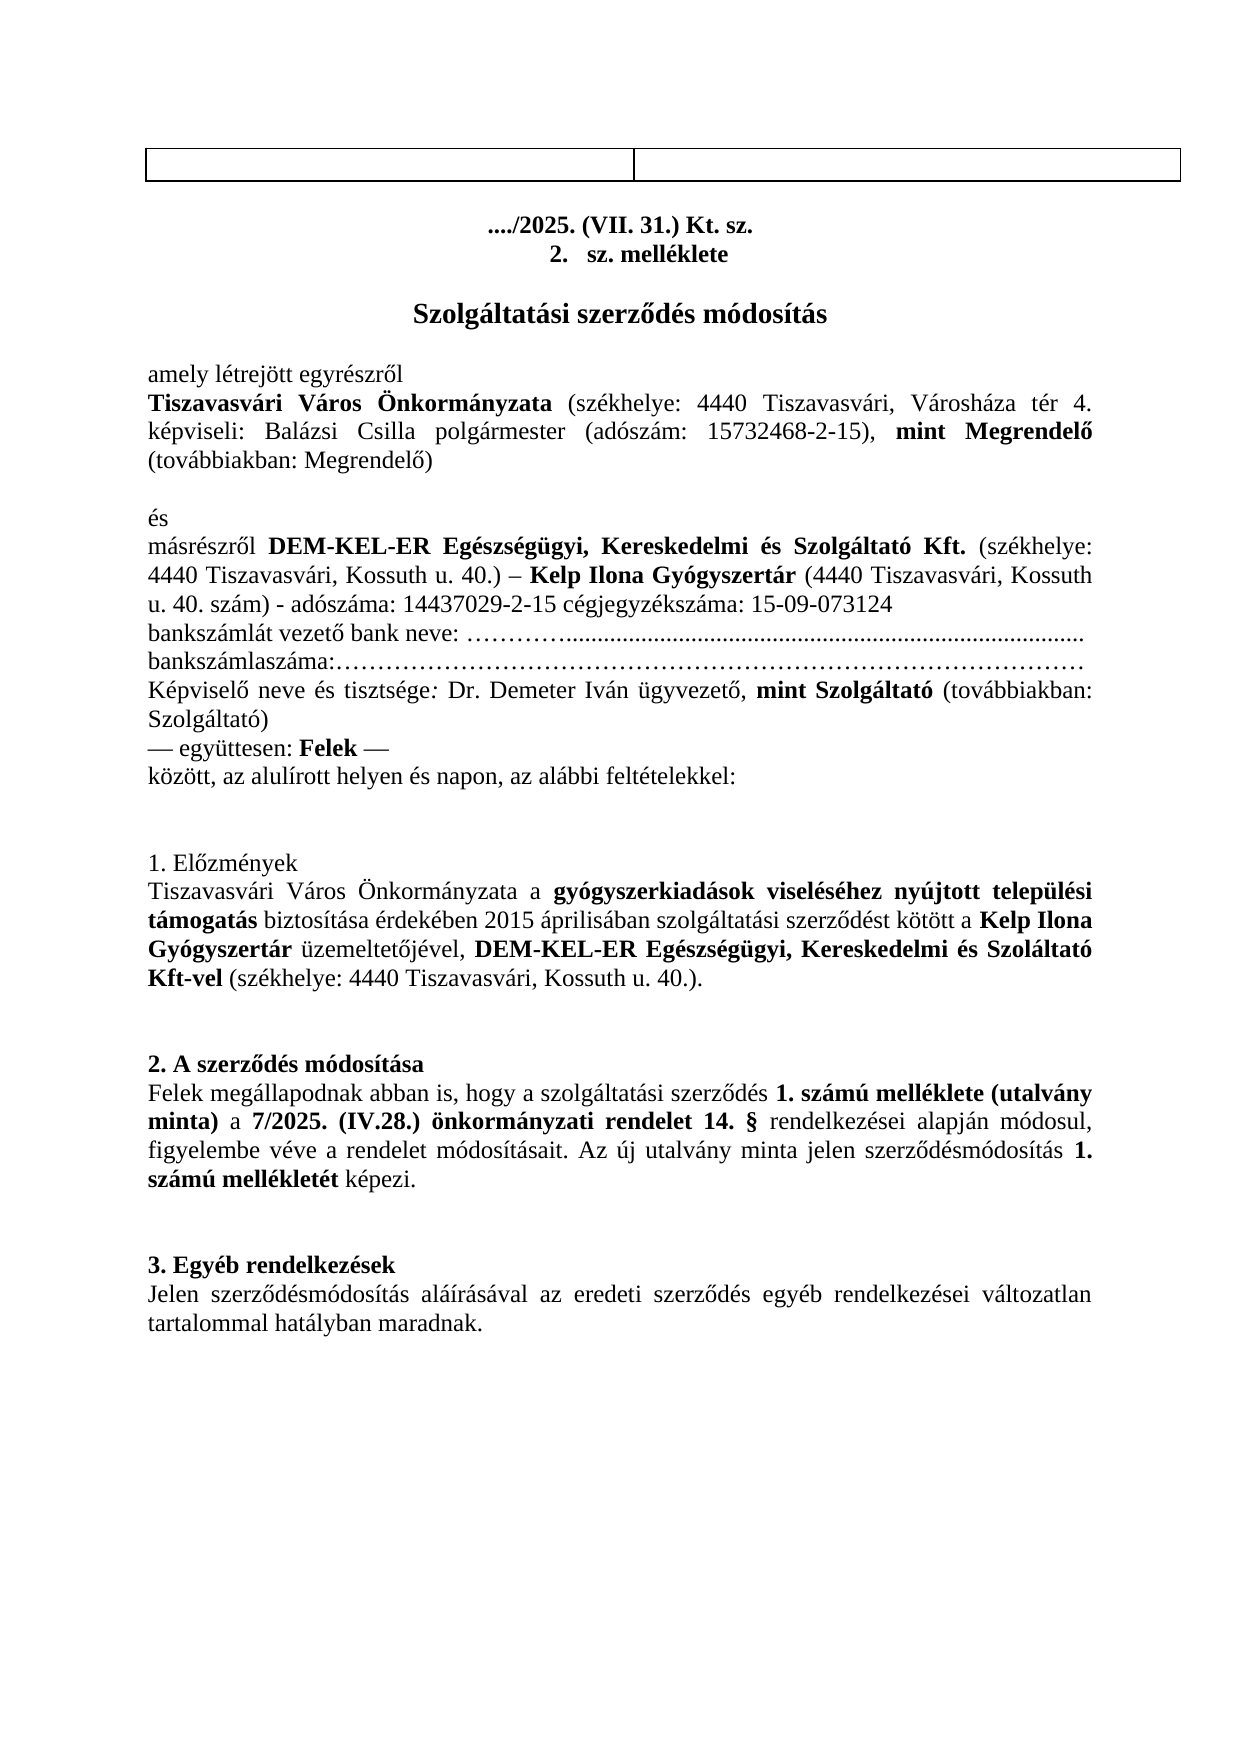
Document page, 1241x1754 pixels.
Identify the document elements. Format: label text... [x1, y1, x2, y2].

subtitle 2. A szerződés módosítása [148, 1049, 1093, 1078]
text és [148, 503, 1093, 531]
text amely létrejött egyrészről [148, 359, 1093, 388]
text Jelen szerződésmódosítás aláírásával az eredeti szerződés egyéb rendelkezései változatlan tartalommal hatályban maradnak. [148, 1279, 1093, 1336]
text Tiszavasvári Város Önkormányzata a gyógyszerkiadások viseléséhez nyújtott települési támogatás biztosítása érdekében 2015 áprilisában szolgáltatási szerződést kötött a Kelp Ilona Gyógyszertár üzemeltetőjével, DEM-KEL-ER Egészségügyi, Kereskedelmi és Szoláltató Kft-vel (székhelye: 4440 Tiszavasvári, Kossuth u. 40.). [148, 876, 1093, 991]
text — együttesen: Felek — [148, 733, 1093, 761]
text 1. Előzmények [148, 848, 1093, 876]
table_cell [147, 149, 633, 180]
text bankszámlát vezető bank neve: …………................................................................................... [148, 618, 1093, 646]
text Tiszavasvári Város Önkormányzata (székhelye: 4440 Tiszavasvári, Városháza tér 4. képviseli: Balázsi Csilla polgármester (adószám: 15732468-2-15), mint Megrendelő (továbbiakban: Megrendelő) [148, 388, 1093, 474]
text ..../2025. (VII. 31.) Kt. sz. [148, 210, 1093, 239]
text másrészről DEM-KEL-ER Egészségügyi, Kereskedelmi és Szolgáltató Kft. (székhelye: 4440 Tiszavasvári, Kossuth u. 40.) – Kelp Ilona Gyógyszertár (4440 Tiszavasvári, Kossuth u. 40. szám) - adószáma: 14437029-2-15 cégjegyzékszáma: 15-09-073124 [148, 531, 1093, 618]
subtitle Szolgáltatási szerződés módosítás [148, 297, 1093, 330]
subtitle 3. Egyéb rendelkezések [148, 1250, 1093, 1279]
text Felek megállapodnak abban is, hogy a szolgáltatási szerződés 1. számú melléklete (utalvány minta) a 7/2025. (IV.28.) önkormányzati rendelet 14. § rendelkezései alapján módosul, figyelembe véve a rendelet módosításait. Az új utalvány minta jelen szerződésmódosítás 1. számú mellékletét képezi. [148, 1078, 1093, 1193]
text bankszámlaszáma:……………………………………………………………………………… Képviselő neve és tisztsége: Dr. Demeter Iván ügyvezető, mint Szolgáltató (továbbiakban: Szolgáltató) [148, 646, 1093, 733]
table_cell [635, 149, 1180, 180]
list sz. melléklete [185, 239, 1093, 268]
text között, az alulírott helyen és napon, az alábbi feltételekkel: [148, 761, 1093, 790]
